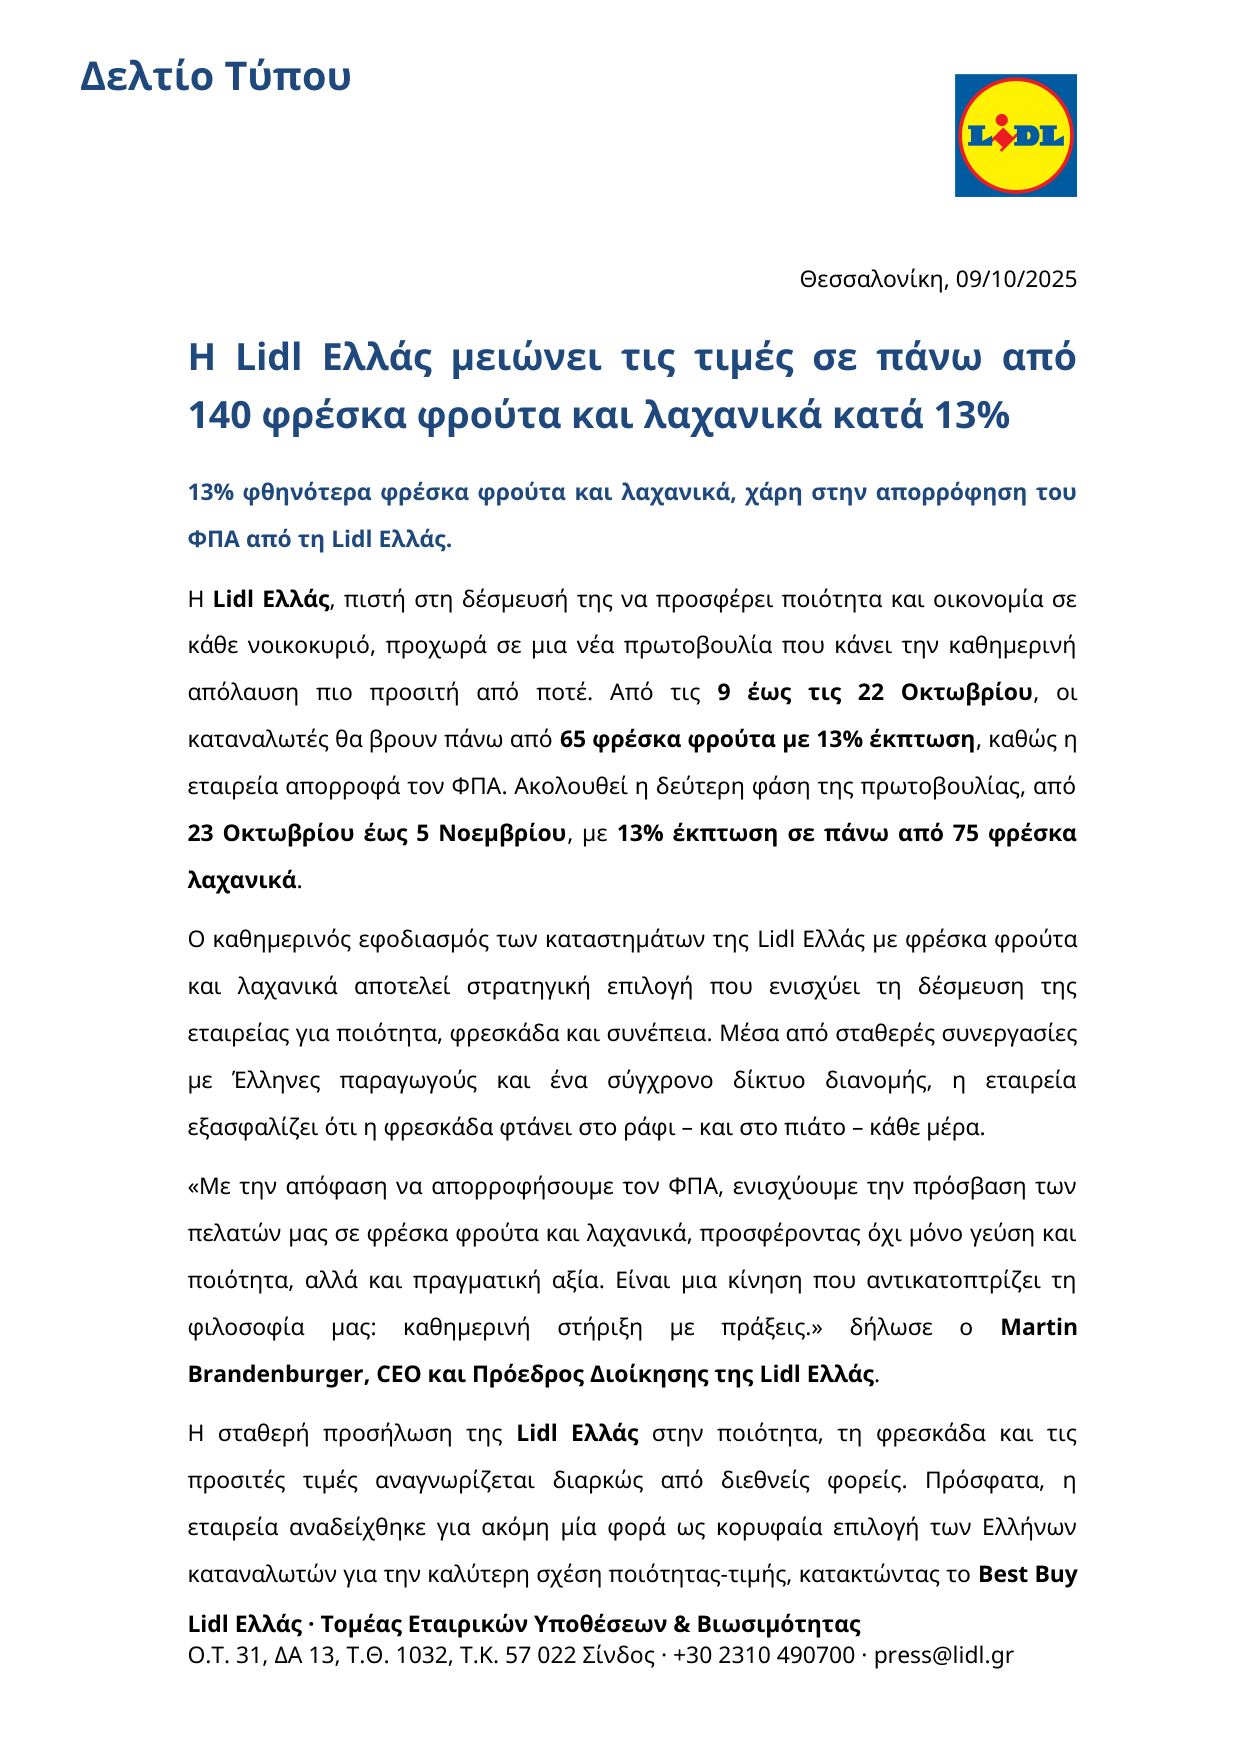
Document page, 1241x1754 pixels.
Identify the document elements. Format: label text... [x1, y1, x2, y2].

text Η Lidl Ελλάς μειώνει τις τιμές σε πάνω από 140 φρέσκα φρούτα και λαχανικά κατά 13% [187, 330, 1078, 439]
text Ο καθημερινός εφοδιασμός των καταστημάτων της Lidl Ελλάς με φρέσκα φρούτα και λαχανικά αποτελεί στρατηγική επιλογή που ενισχύει τη δέσμευση της εταιρείας για ποιότητα, φρεσκάδα και συνέπεια. Μέσα από σταθερές συνεργασίες με Έλληνες παραγωγούς και ένα σύγχρονο δίκτυο διανομής, η εταιρεία εξασφαλίζει ότι η φρεσκάδα φτάνει στο ράφι – και στο πιάτο – κάθε μέρα. [187, 923, 1078, 1142]
picture [954, 73, 1078, 198]
text «Με την απόφαση να απορροφήσουμε τον ΦΠΑ, ενισχύουμε την πρόσβαση των πελατών μας σε φρέσκα φρούτα και λαχανικά, προσφέροντας όχι μόνο γεύση και ποιότητα, αλλά και πραγματική αξία. Είναι μια κίνηση που αντικατοπτρίζει τη φιλοσοφία μας: καθημερινή στήριξη με πράξεις.» δήλωσε ο Martin Brandenburger, CEO και Πρόεδρος Διοίκησης της Lidl Ελλάς. [187, 1170, 1078, 1389]
text Θεσσαλονίκη, 09/10/2025 [187, 263, 1078, 294]
text 13% φθηνότερα φρέσκα φρούτα και λαχανικά, χάρη στην απορρόφηση του ΦΠΑ από τη Lidl Ελλάς. [187, 476, 1078, 554]
text Η Lidl Ελλάς, πιστή στη δέσμευσή της να προσφέρει ποιότητα και οικονομία σε κάθε νοικοκυριό, προχωρά σε μια νέα πρωτοβουλία που κάνει την καθημερινή απόλαυση πιο προσιτή από ποτέ. Από τις 9 έως τις 22 Οκτωβρίου, οι καταναλωτές θα βρουν πάνω από 65 φρέσκα φρούτα με 13% έκπτωση, καθώς η εταιρεία απορροφά τον ΦΠΑ. Ακολουθεί η δεύτερη φάση της πρωτοβουλίας, από 23 Οκτωβρίου έως 5 Νοεμβρίου, με 13% έκπτωση σε πάνω από 75 φρέσκα λαχανικά. [187, 583, 1078, 895]
